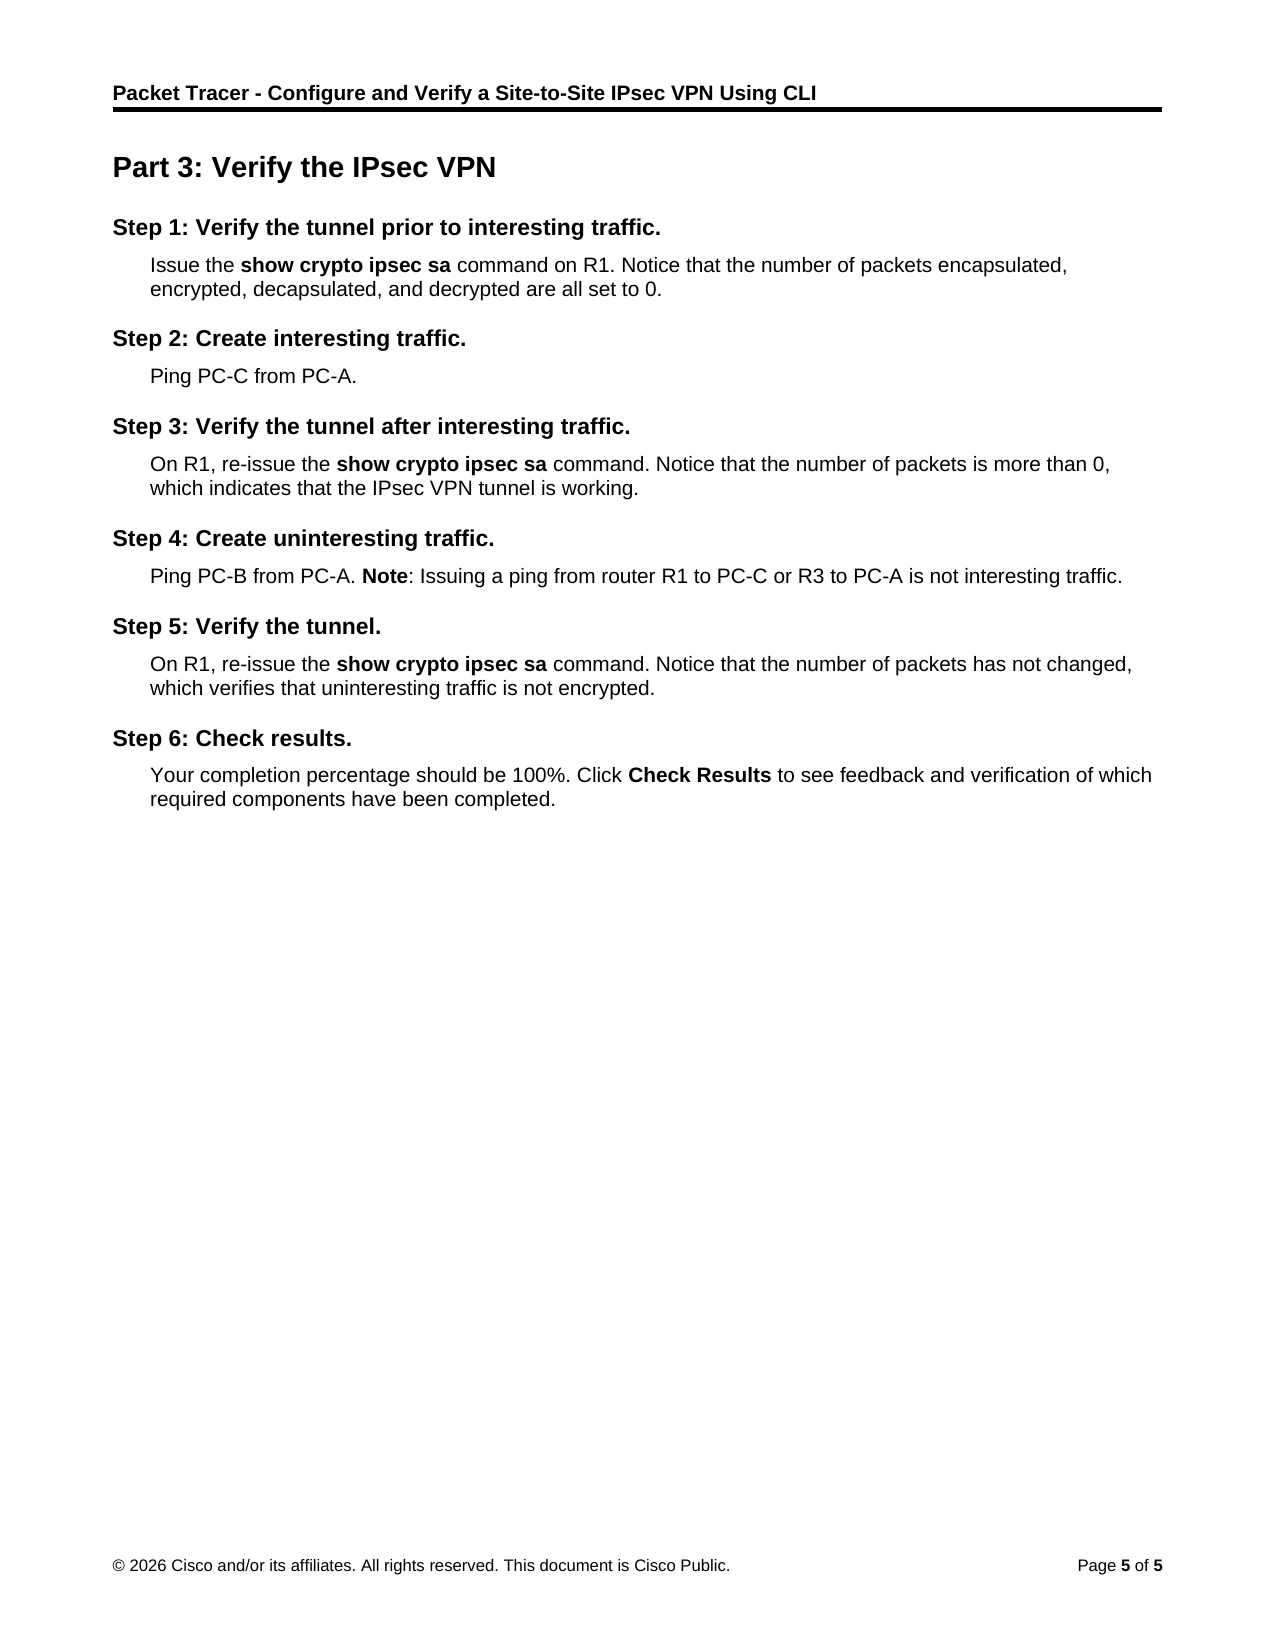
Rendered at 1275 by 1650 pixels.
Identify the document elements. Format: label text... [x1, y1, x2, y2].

text Ping PC-B from PC-A. Note: Issuing a ping from router R1 to PC-C or R3 to PC-A is not interesting traffic. [150, 564, 1162, 588]
text Create interesting traffic. [112, 325, 1162, 352]
text Verify the IPsec VPN [112, 150, 1162, 183]
text Check results. [112, 724, 1162, 751]
text Ping PC-C from PC-A. [150, 364, 1162, 388]
text Your completion percentage should be 100%. Click Check Results to see feedback and verification of which required components have been completed. [150, 763, 1162, 811]
text Verify the tunnel prior to interesting traffic. [112, 213, 1162, 240]
text On R1, re-issue the show crypto ipsec sa command. Notice that the number of packets has not changed, which verifies that uninteresting traffic is not encrypted. [150, 652, 1162, 699]
text Verify the tunnel after interesting traffic. [112, 413, 1162, 439]
text Create uninteresting traffic. [112, 525, 1162, 551]
text Verify the tunnel. [112, 613, 1162, 639]
text On R1, re-issue the show crypto ipsec sa command. Notice that the number of packets is more than 0, which indicates that the IPsec VPN tunnel is working. [150, 452, 1162, 500]
text Issue the show crypto ipsec sa command on R1. Notice that the number of packets encapsulated, encrypted, decapsulated, and decrypted are all set to 0. [150, 252, 1162, 300]
